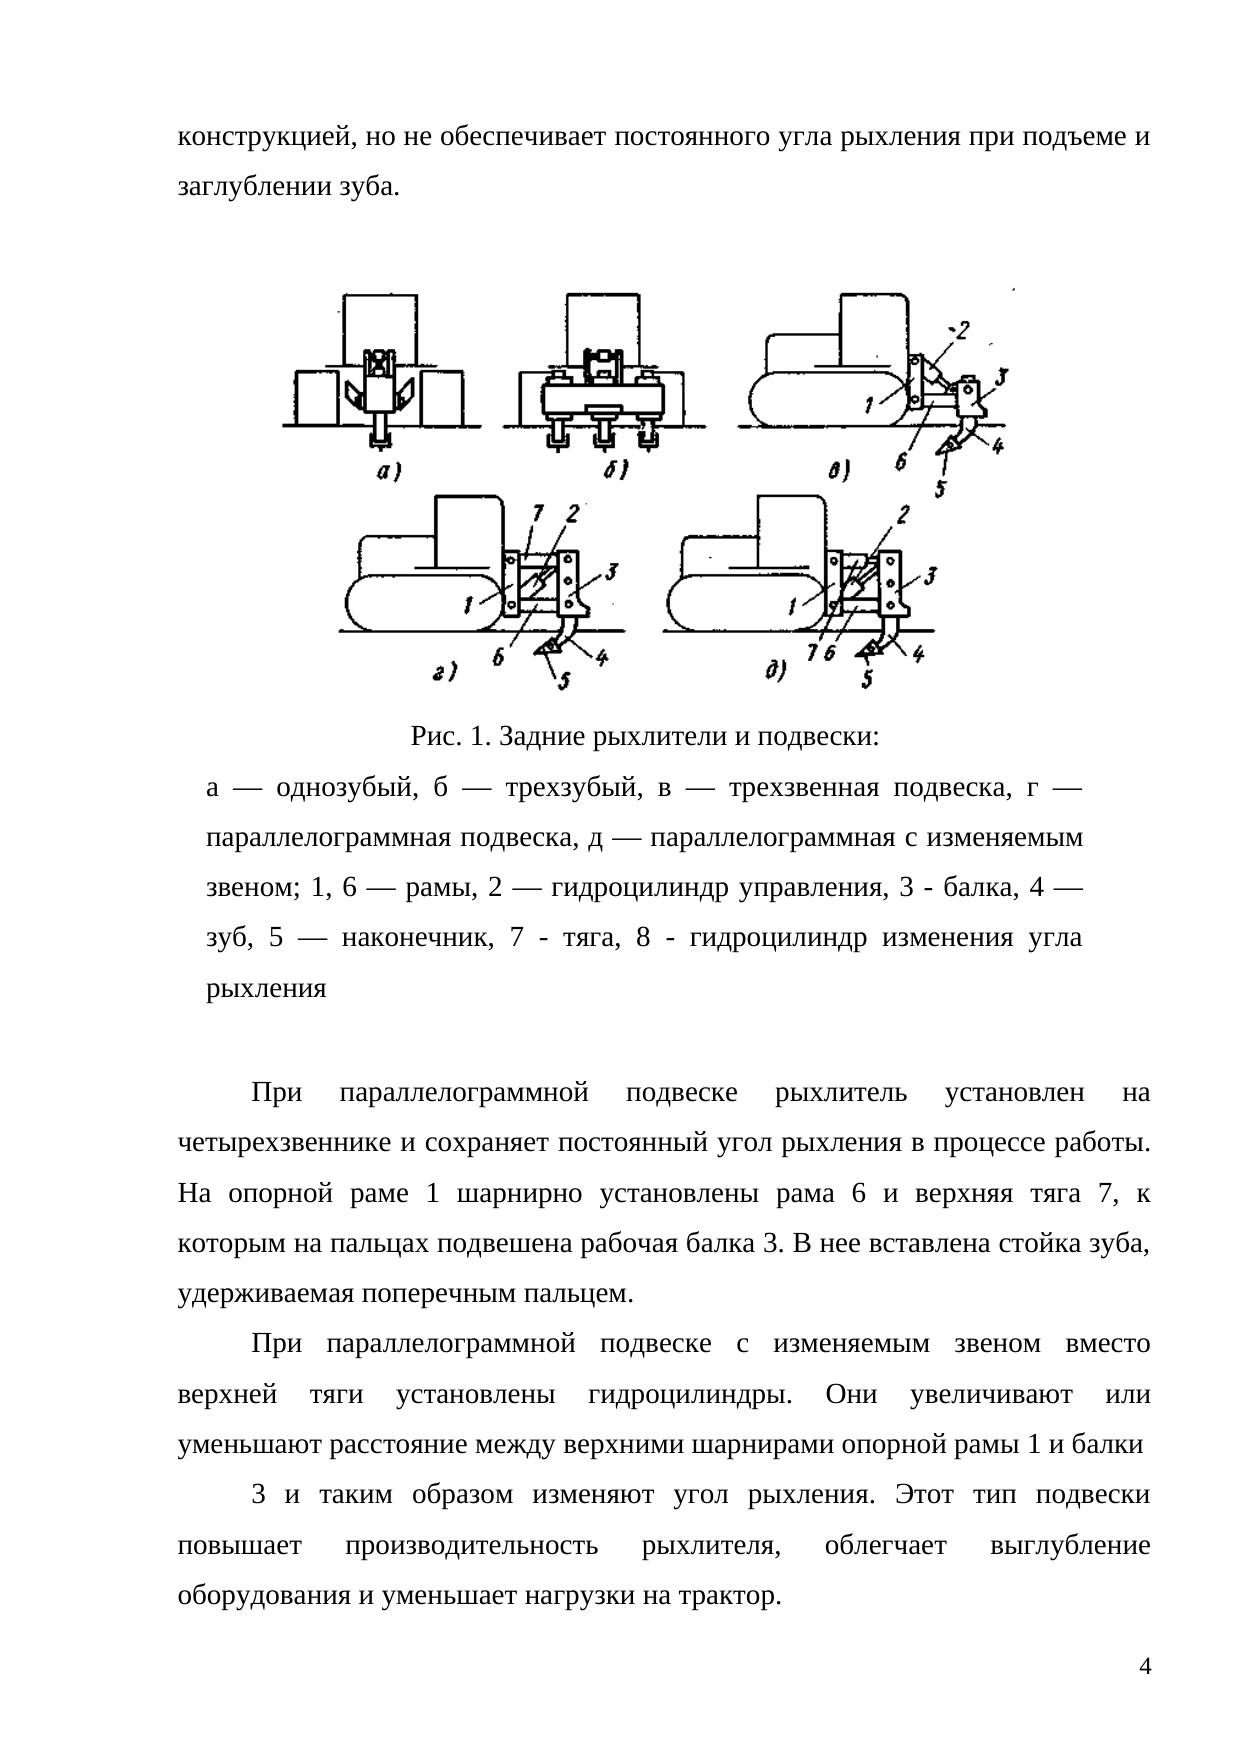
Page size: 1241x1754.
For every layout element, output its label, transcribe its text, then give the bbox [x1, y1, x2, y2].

picture [263, 282, 1027, 705]
text 3 и таким образом изменяют угол рыхления. Этот тип подвески повышает производительность рыхлителя, облегчает выглубление оборудования и уменьшает нагрузки на трактор. [177, 1477, 1152, 1611]
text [177, 118, 1152, 202]
text При параллелограммной подвеске рыхлитель установлен на четырехзвеннике и сохраняет постоянный угол рыхления в процессе работы. На опорной раме 1 шарнирно установлены рама 6 и верхняя тяга 7, к которым на пальцах подвешена рабочая балка 3. В нее вставлена стойка зуба, удерживаемая поперечным пальцем. [177, 1074, 1152, 1309]
text При параллелограммной подвеске с изменяемым звеном вместо верхней тяги установлены гидроцилиндры. Они увеличивают или уменьшают расстояние между верхними шарнирами опорной рамы 1 и балки [177, 1326, 1152, 1460]
